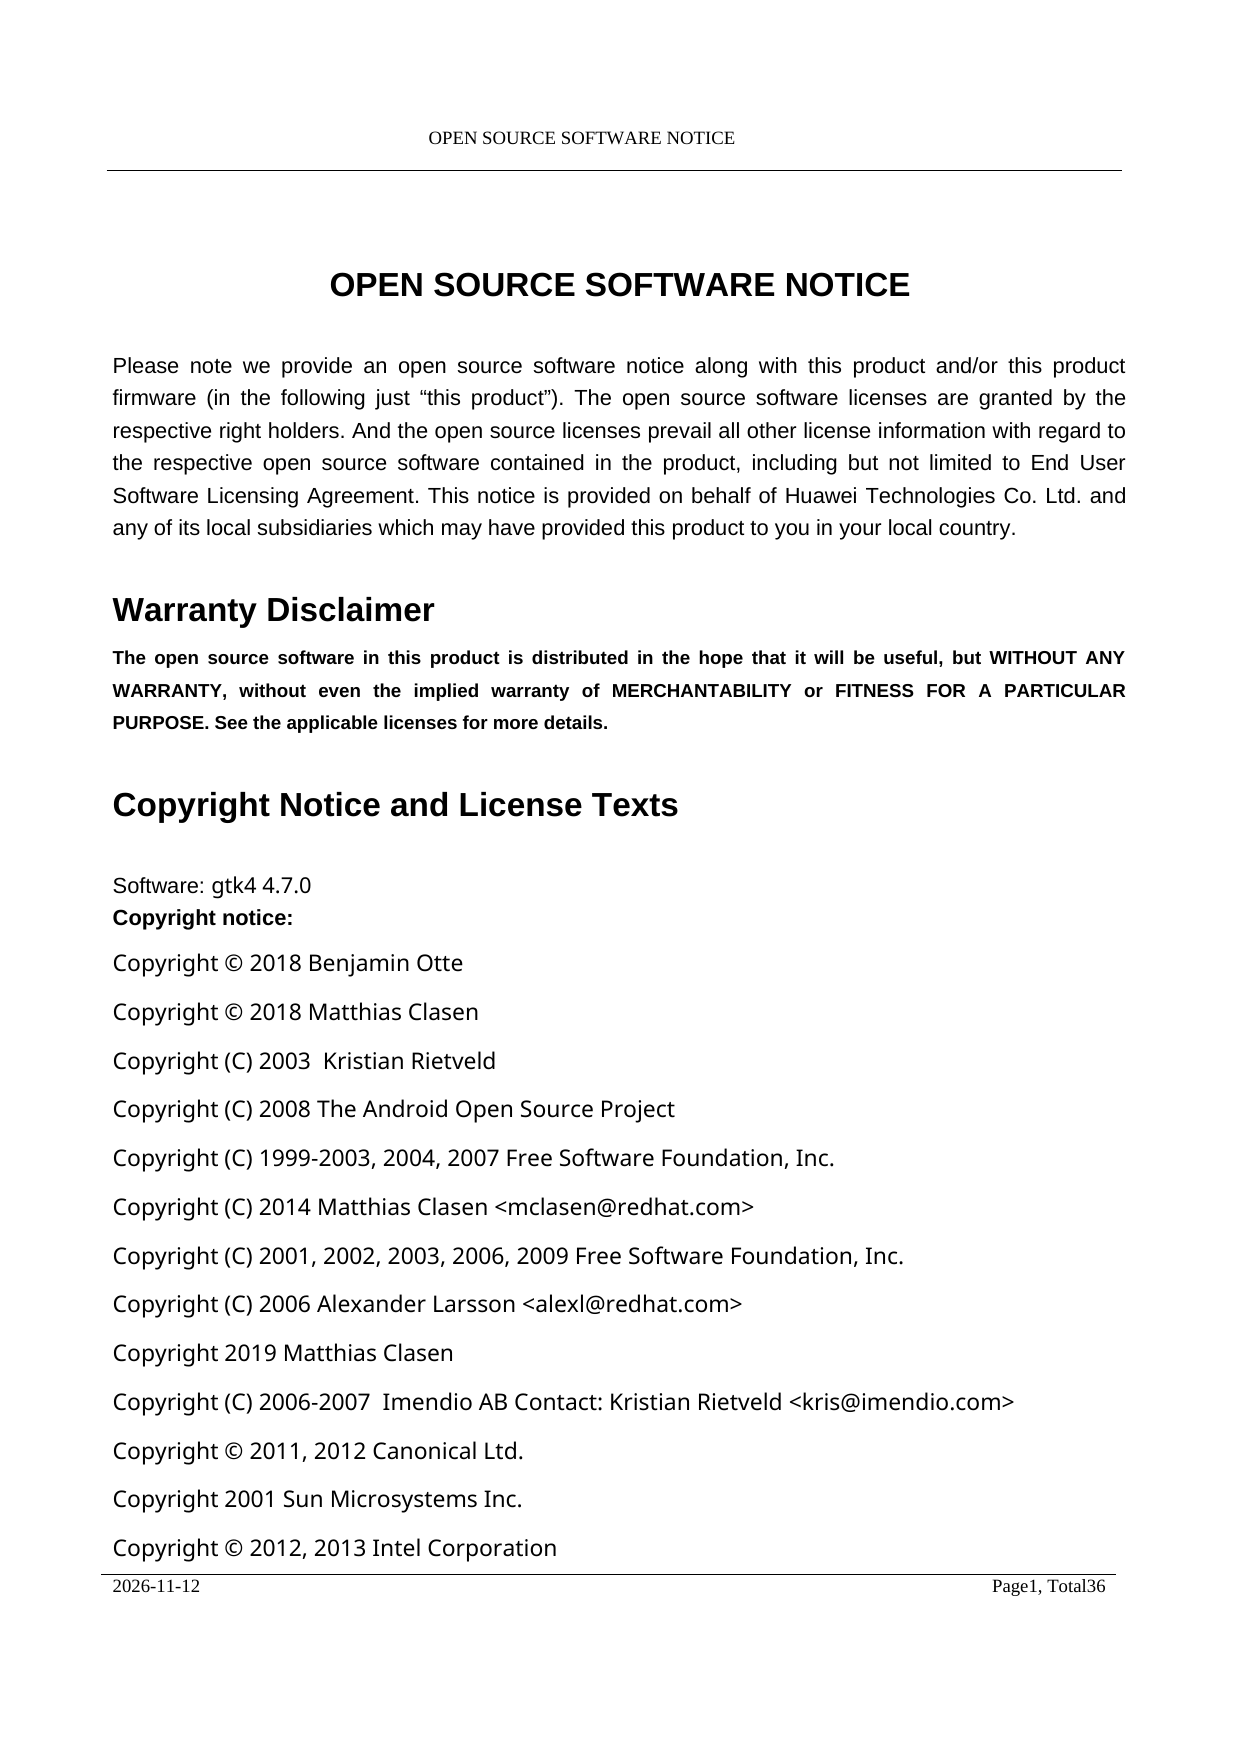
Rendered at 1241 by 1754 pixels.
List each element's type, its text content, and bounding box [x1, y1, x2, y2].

text Copyright Notice and License Texts [112, 771, 1128, 836]
text Copyright notice: [112, 901, 1128, 934]
text Please note we provide an open source software notice along with this product and/or this product firmware (in the following just “this product”). The open source software licenses are granted by the respective right holders. And the open source licenses prevail all other license information with regard to the respective open source software contained in the product, including but not limited to End User Software Licensing Agreement. This notice is provided on behalf of Huawei Technologies Co. Ltd. and any of its local subsidiaries which may have provided this product to you in your local country. [112, 349, 1128, 544]
text The open source software in this product is distributed in the hope that it will be useful, but WITHOUT ANY WARRANTY, without even the implied warranty of MERCHANTABILITY or FITNESS FOR A PARTICULAR PURPOSE. See the applicable licenses for more details. [112, 641, 1128, 739]
text Software: gtk4 4.7.0 [112, 869, 1128, 901]
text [112, 947, 1128, 1564]
text OPEN SOURCE SOFTWARE NOTICE [112, 251, 1128, 316]
text Warranty Disclaimer [112, 576, 1128, 641]
